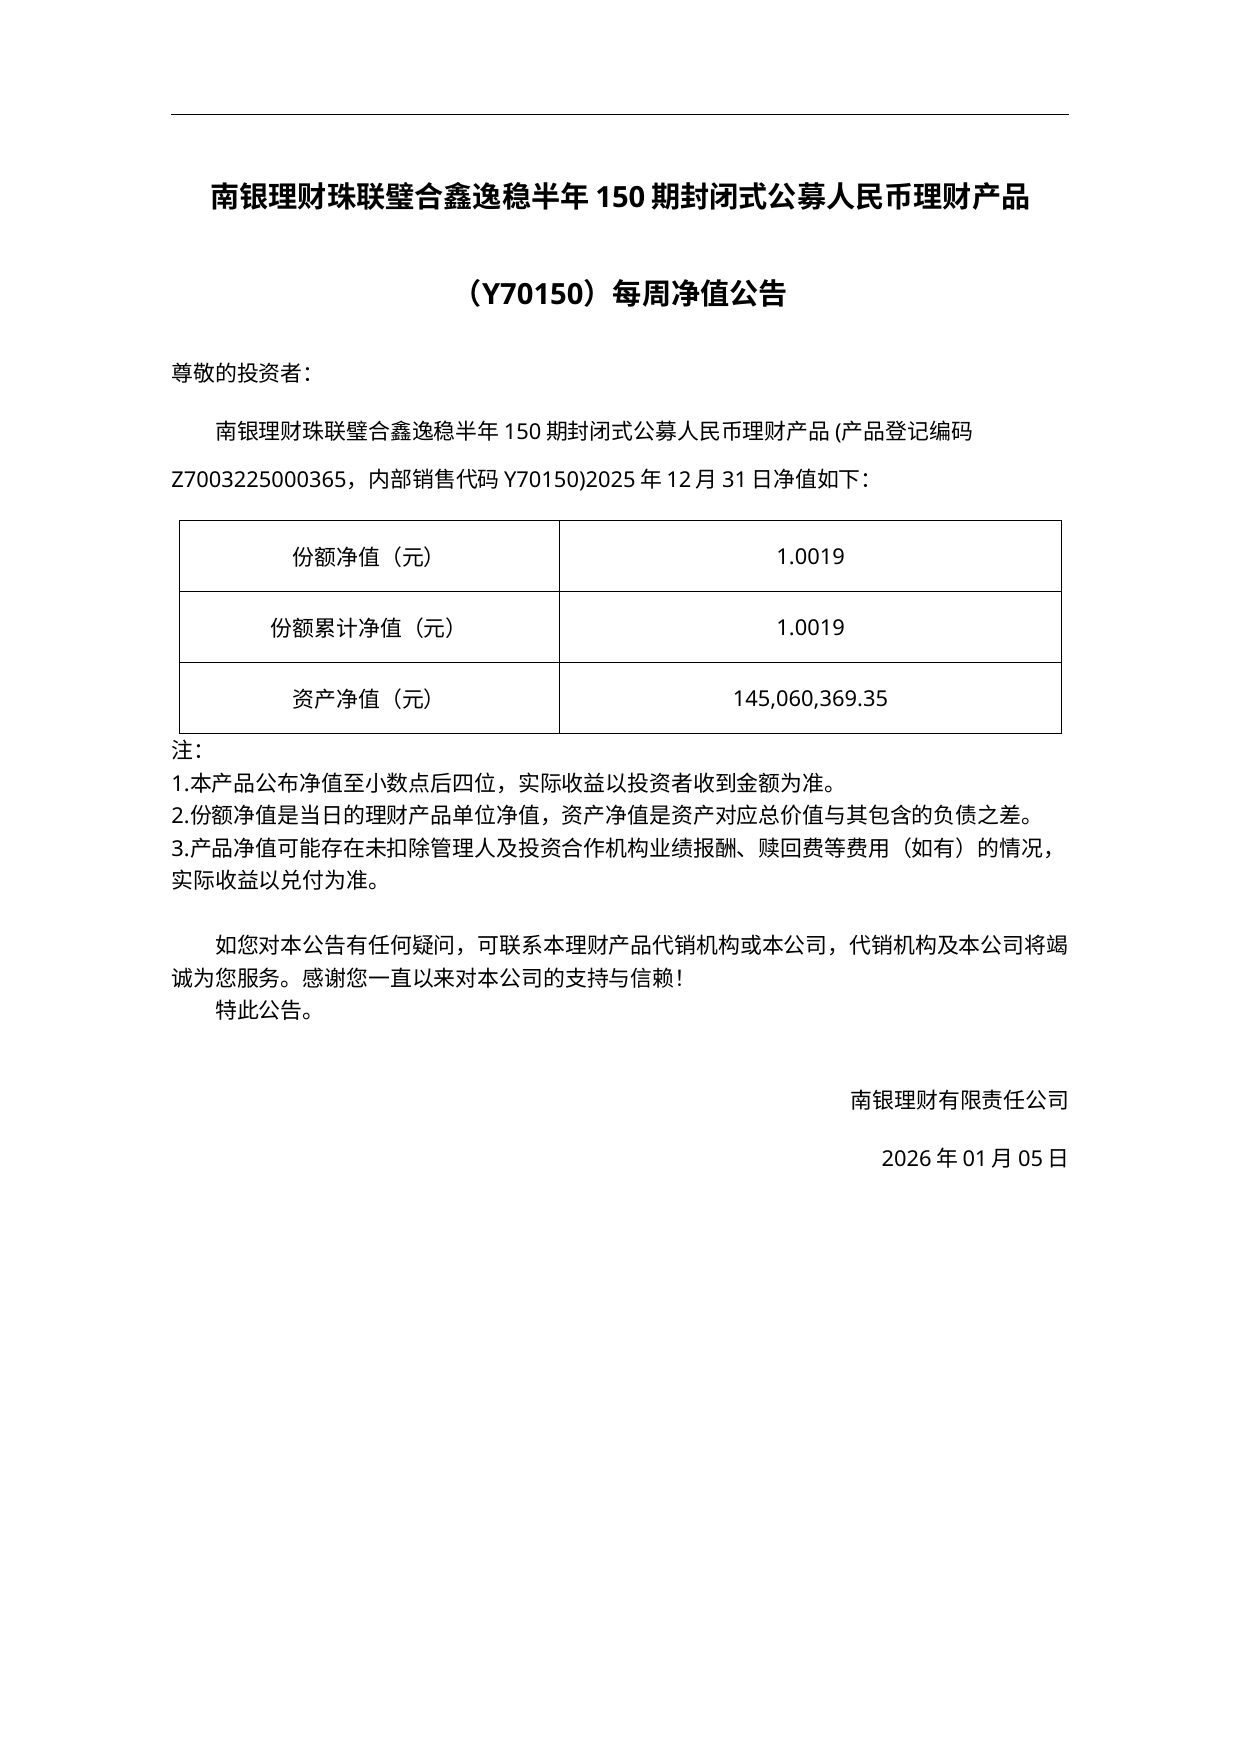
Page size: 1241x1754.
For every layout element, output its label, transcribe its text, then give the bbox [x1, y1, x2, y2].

text 2026年01月05日 [171, 1140, 1069, 1173]
text 南银理财珠联璧合鑫逸稳半年150期封闭式公募人民币理财产品（Y70150）每周净值公告 [171, 162, 1069, 324]
table_header 份额净值（元） [180, 521, 559, 591]
text 注： [171, 733, 1069, 765]
text 如您对本公告有任何疑问，可联系本理财产品代销机构或本公司，代销机构及本公司将竭诚为您服务。感谢您一直以来对本公司的支持与信赖！ [171, 928, 1069, 993]
text 3.产品净值可能存在未扣除管理人及投资合作机构业绩报酬、赎回费等费用（如有）的情况，实际收益以兑付为准。 [171, 830, 1069, 895]
table_cell 1.0019 [560, 592, 1061, 662]
text 特此公告。 [171, 993, 1069, 1025]
text 尊敬的投资者： [171, 355, 1069, 388]
table_cell 份额累计净值（元） [180, 592, 559, 662]
text 2.份额净值是当日的理财产品单位净值，资产净值是资产对应总价值与其包含的负债之差。 [171, 798, 1069, 830]
text 南银理财珠联璧合鑫逸稳半年150期封闭式公募人民币理财产品 (产品登记编码Z7003225000365，内部销售代码Y70150)2025年12月31日净值如下： [171, 413, 1069, 494]
text 南银理财有限责任公司 [171, 1082, 1069, 1115]
table_cell 145,060,369.35 [560, 663, 1061, 733]
table_cell 资产净值（元） [180, 663, 559, 733]
text 1.本产品公布净值至小数点后四位，实际收益以投资者收到金额为准。 [171, 765, 1069, 798]
table_header 1.0019 [560, 521, 1061, 591]
